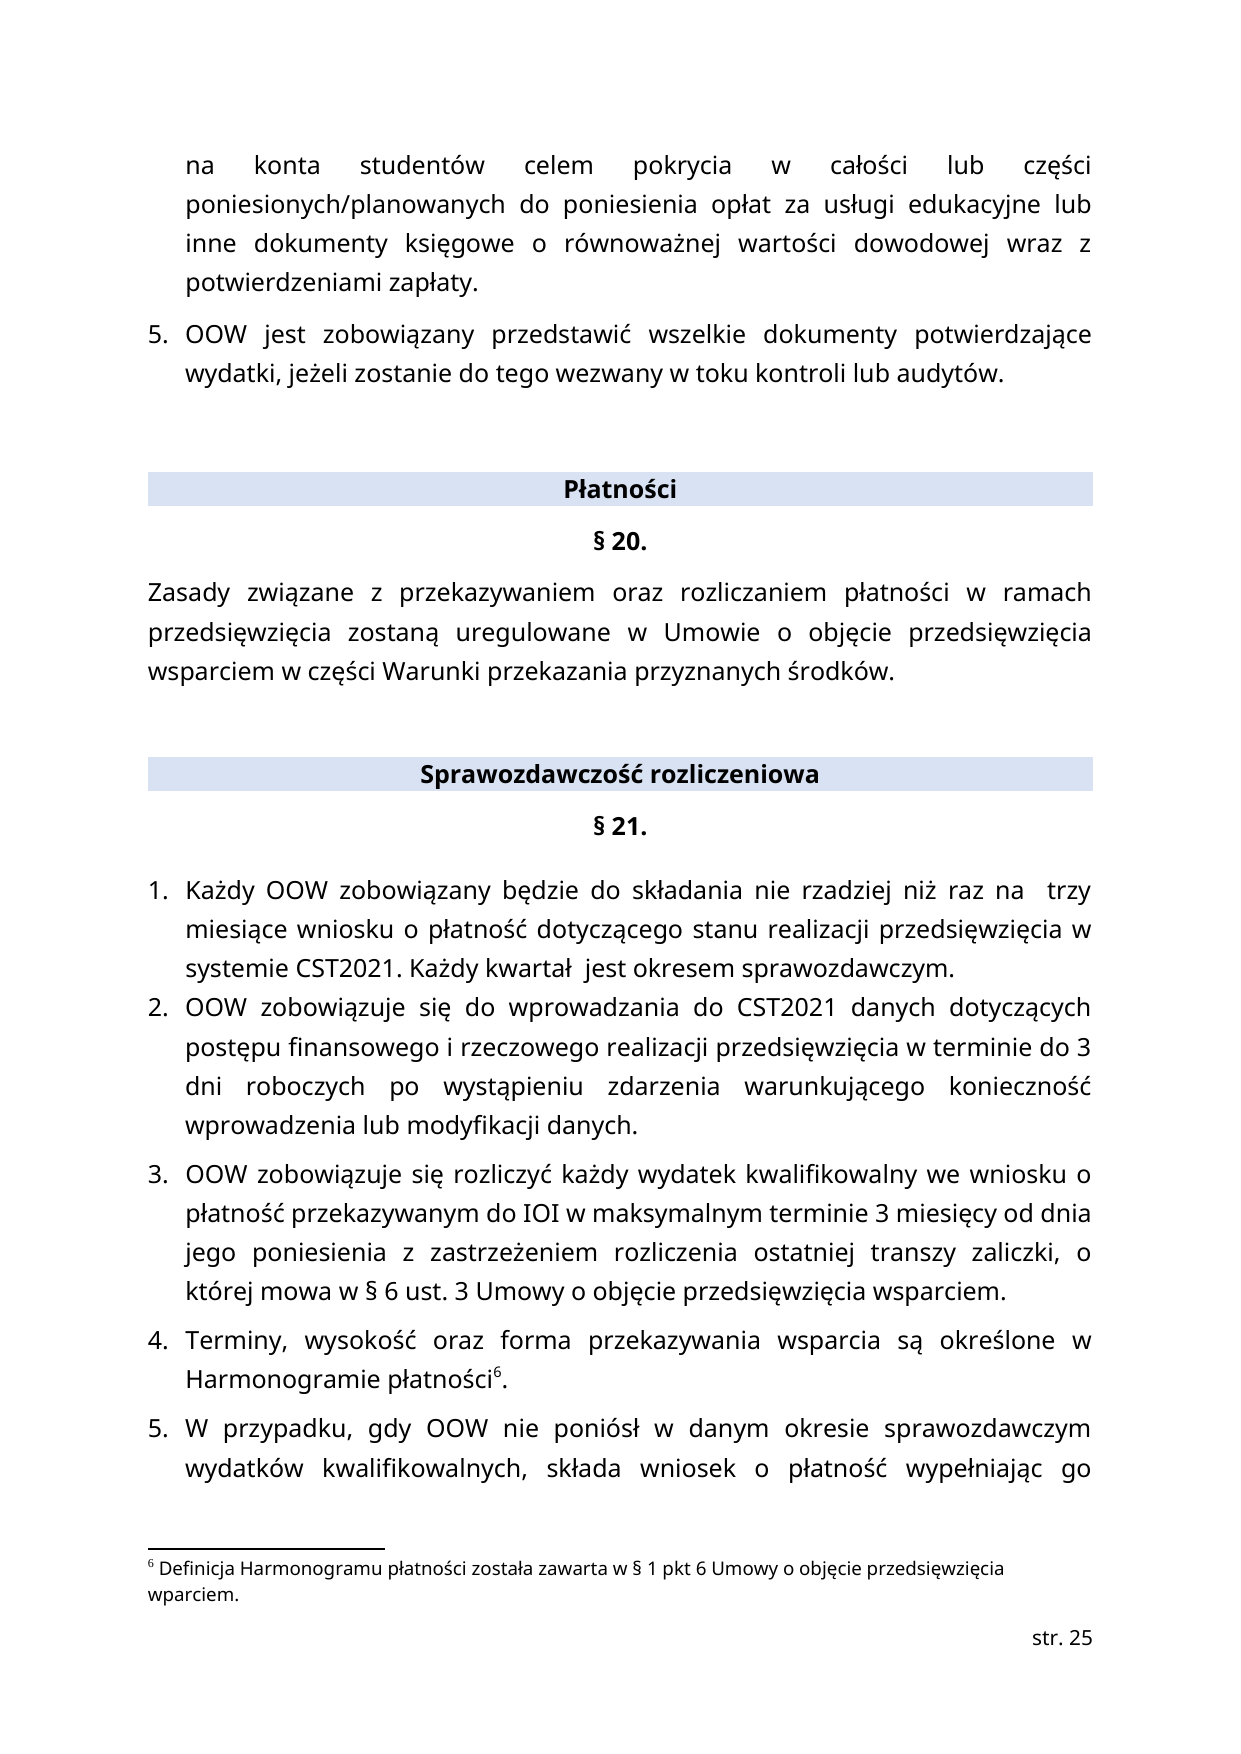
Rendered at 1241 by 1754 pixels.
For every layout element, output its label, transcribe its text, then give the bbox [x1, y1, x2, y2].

list OOW zobowiązuje się do wprowadzania do CST2021 danych dotyczących postępu finansowego i rzeczowego realizacji przedsięwzięcia w terminie do 3 dni roboczych po wystąpieniu zdarzenia warunkującego konieczność wprowadzenia lub modyfikacji danych. [148, 990, 1093, 1142]
text § 21. [148, 808, 1093, 842]
list OOW zobowiązuje się rozliczyć każdy wydatek kwalifikowalny we wniosku o płatność przekazywanym do IOI w maksymalnym terminie 3 miesięcy od dnia jego poniesienia z zastrzeżeniem rozliczenia ostatniej transzy zaliczki, o której mowa w § 6 ust. 3 Umowy o objęcie przedsięwzięcia wsparciem. [148, 1157, 1093, 1308]
text § 20. [148, 523, 1093, 557]
subtitle Sprawozdawczość rozliczeniowa [148, 757, 1093, 791]
subtitle Płatności [148, 472, 1093, 506]
text Zasady związane z przekazywaniem oraz rozliczaniem płatności w ramach przedsięwzięcia zostaną uregulowane w Umowie o objęcie przedsięwzięcia wsparciem w części Warunki przekazania przyznanych środków. [148, 575, 1093, 687]
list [148, 148, 1093, 299]
list Terminy, wysokość oraz forma przekazywania wsparcia są określone w Harmonogramie płatności. [148, 1323, 1093, 1396]
list OOW jest zobowiązany przedstawić wszelkie dokumenty potwierdzające wydatki, jeżeli zostanie do tego wezwany w toku kontroli lub audytów. [148, 317, 1093, 390]
list Każdy OOW zobowiązany będzie do składania nie rzadziej niż raz na trzy miesiące wniosku o płatność dotyczącego stanu realizacji przedsięwzięcia w systemie CST2021. Każdy kwartał jest okresem sprawozdawczym. [148, 873, 1093, 985]
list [148, 1411, 1093, 1484]
